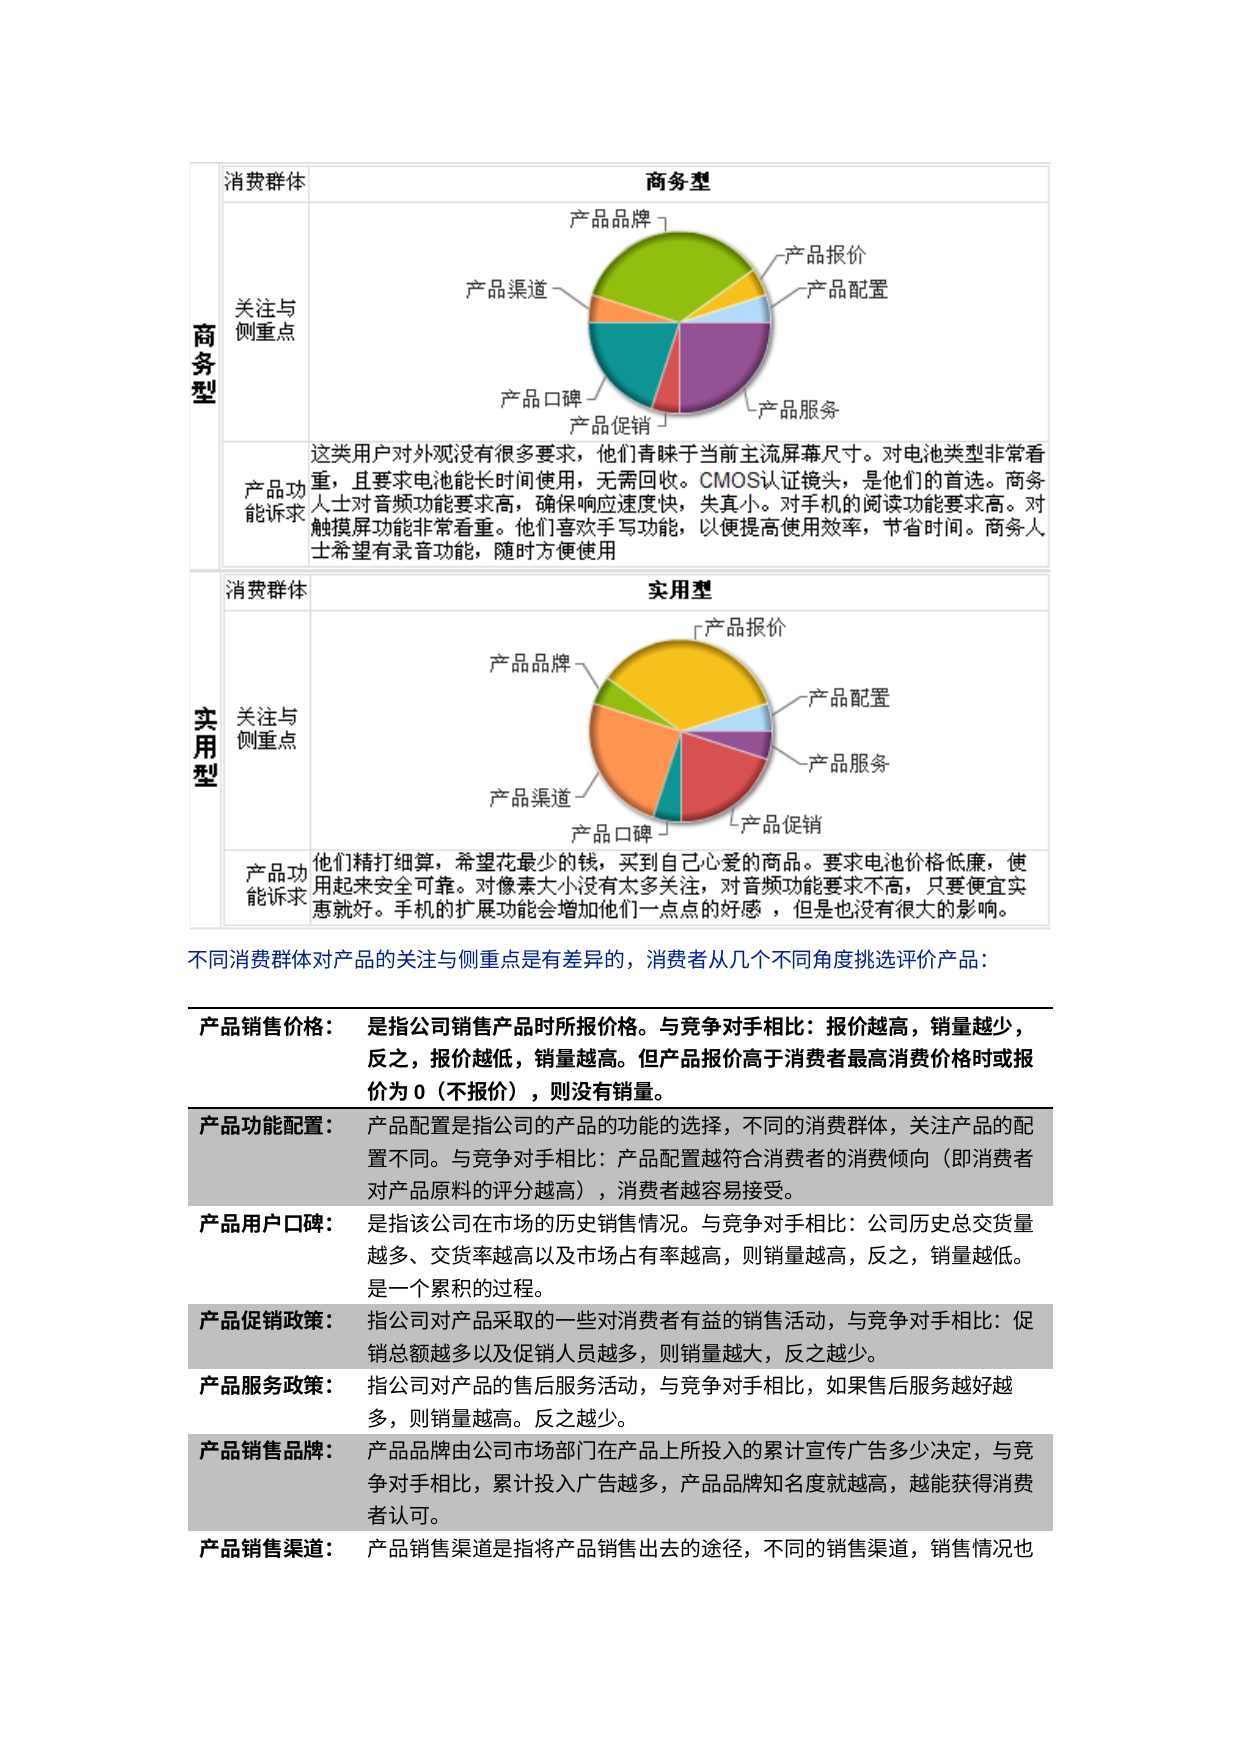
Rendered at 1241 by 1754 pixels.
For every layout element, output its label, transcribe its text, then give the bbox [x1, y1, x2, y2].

table_cell 产品配置是指公司的产品的功能的选择，不同的消费群体，关注产品的配置不同。与竞争对手相比：产品配置越符合消费者的消费倾向（即消费者对产品原料的评分越高），消费者越容易接受。 [356, 1109, 1053, 1206]
table_cell 产品品牌由公司市场部门在产品上所投入的累计宣传广告多少决定，与竞争对手相比，累计投入广告越多，产品品牌知名度就越高，越能获得消费者认可。 [356, 1434, 1053, 1531]
table_cell 指公司对产品的售后服务活动，与竞争对手相比，如果售后服务越好越多，则销量越高。反之越少。 [356, 1369, 1053, 1434]
table_cell 产品促销政策： [188, 1304, 356, 1369]
table_cell 产品服务政策： [188, 1369, 356, 1434]
table_cell 产品用户口碑： [188, 1206, 356, 1304]
table_header 产品销售价格： [188, 1009, 356, 1107]
table_cell 产品销售渠道： [188, 1531, 356, 1566]
table_cell 是指该公司在市场的历史销售情况。与竞争对手相比：公司历史总交货量越多、交货率越高以及市场占有率越高，则销量越高，反之，销量越低。是一个累积的过程。 [356, 1206, 1053, 1304]
table_cell 产品销售品牌： [188, 1434, 356, 1531]
table_cell 指公司对产品采取的一些对消费者有益的销售活动，与竞争对手相比：促销总额越多以及促销人员越多，则销量越大，反之越少。 [356, 1304, 1053, 1369]
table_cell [356, 1531, 1053, 1566]
table_header 是指公司销售产品时所报价格。与竞争对手相比：报价越高，销量越少，反之，报价越低，销量越高。但产品报价高于消费者最高消费价格时或报价为0（不报价），则没有销量。 [356, 1009, 1053, 1107]
text 不同消费群体对产品的关注与侧重点是有差异的，消费者从几个不同角度挑选评价产品： [187, 942, 1053, 1007]
table_cell 产品功能配置： [188, 1109, 356, 1206]
